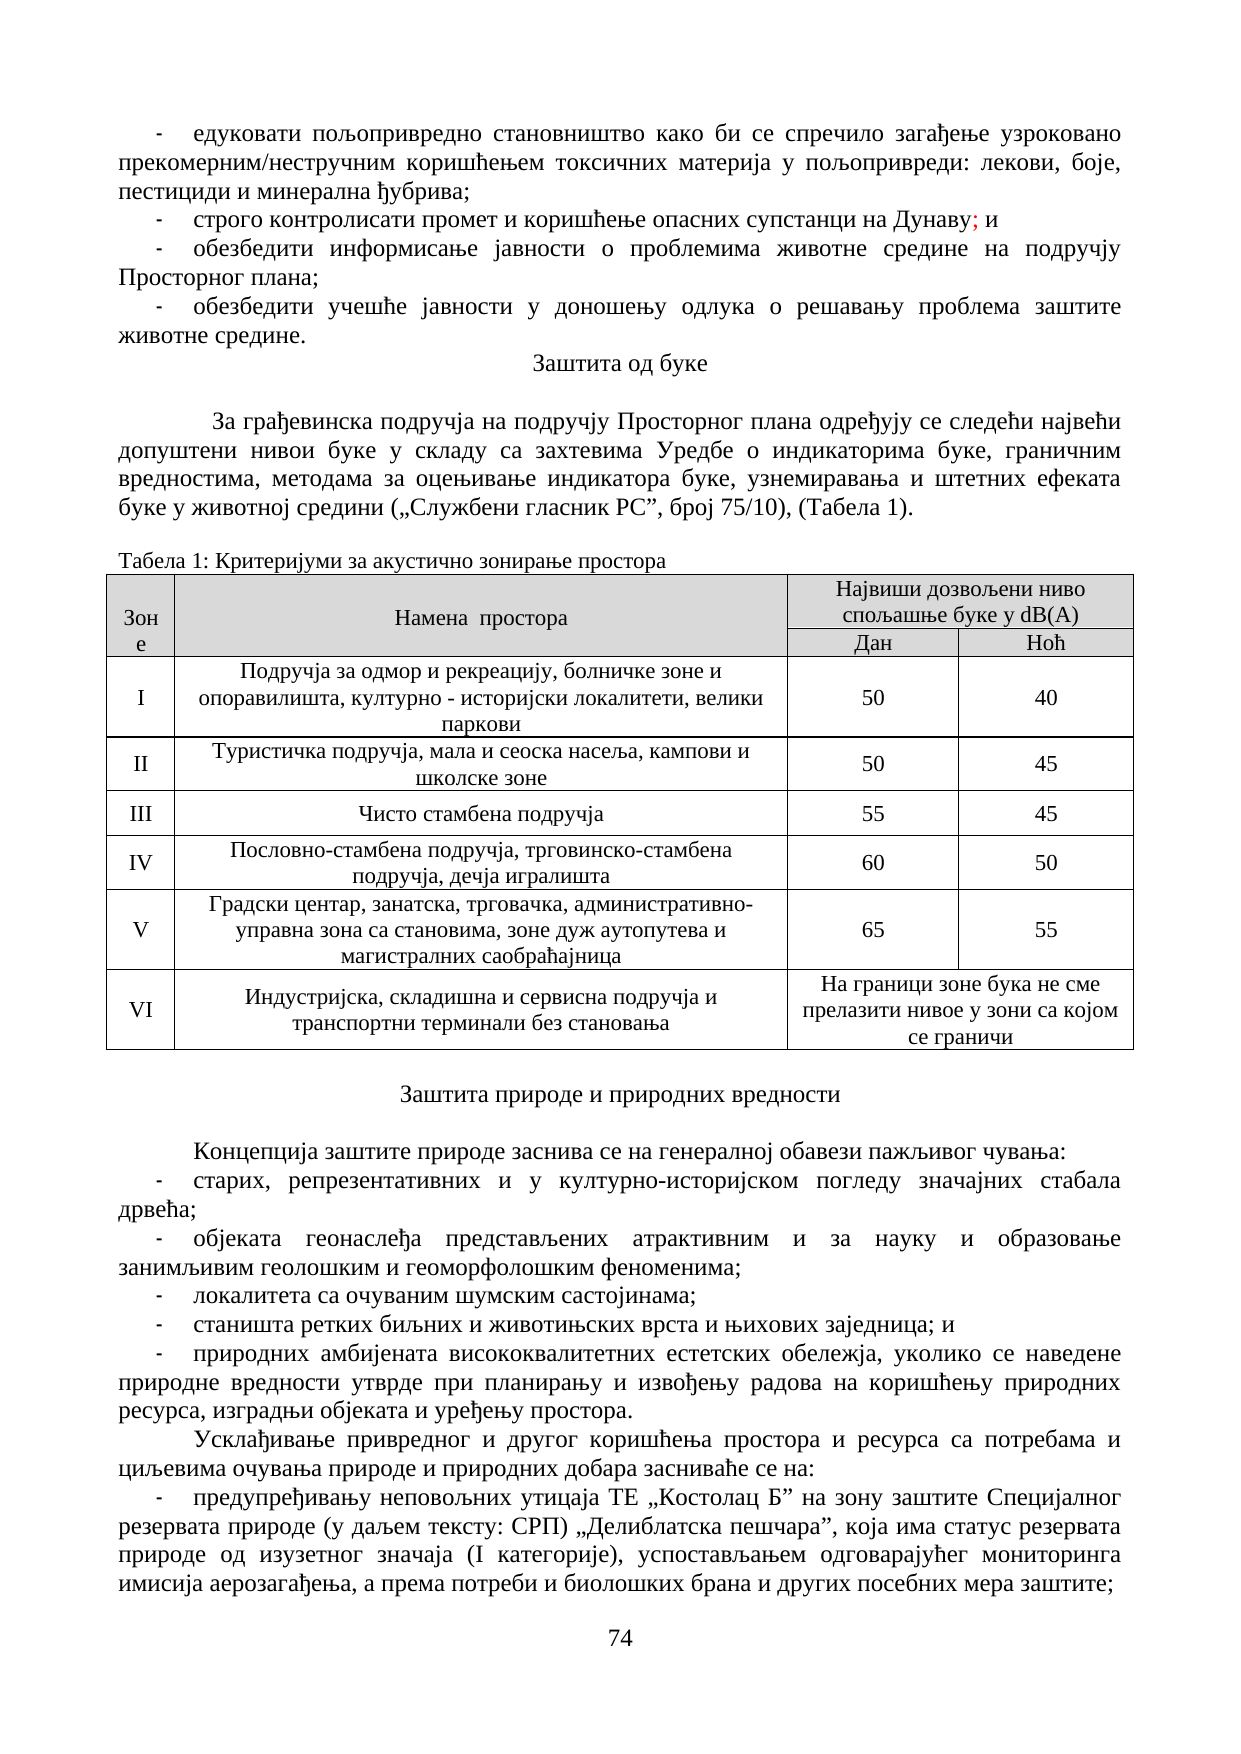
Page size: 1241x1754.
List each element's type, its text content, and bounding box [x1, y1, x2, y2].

text Усклађивање привредног и другог коришћења простора и ресурса са потребама и циљевима очувања природе и природних добара засниваће се на: [118, 1424, 1122, 1482]
text Табела 1: Критеријуми за акустично зонирање простора [118, 547, 1122, 574]
text За грађевинска подручја на подручју Просторног плана одређују се следећи највећи допуштени нивои буке у складу са захтевима Уредбе о индикаторима буке, граничним вредностима, методама за оцењивање индикатора буке, узнемиравања и штетних ефеката буке у животној средини („Службени гласник РС”, број 75/10), (Табела 1). [118, 406, 1122, 521]
text Заштита од буке [118, 348, 1122, 377]
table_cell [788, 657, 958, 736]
list обезбедити учешће јавности у доношењу одлука о решавању проблема заштите животне средине. [118, 291, 1122, 348]
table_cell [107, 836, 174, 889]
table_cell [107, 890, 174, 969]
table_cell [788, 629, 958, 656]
text Концепција заштите природе заснива се на генералној обавези пажљивог чувања: [118, 1136, 1122, 1165]
list строго контролисати промет и коришћење опасних супстанци на Дунаву; и [118, 204, 1122, 233]
list обезбедити информисање јавности о проблемима животне средине на подручју Просторног плана; [118, 233, 1122, 291]
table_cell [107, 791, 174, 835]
list локалитета са очуваним шумским састојинама; [118, 1280, 1122, 1309]
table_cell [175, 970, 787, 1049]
list природних амбијената висококвалитетних естетских обележја, уколико се наведене природне вредности утврде при планирању и извођењу радова на коришћењу природних ресурса, изградњи објеката и уређењу простора. [118, 1338, 1122, 1424]
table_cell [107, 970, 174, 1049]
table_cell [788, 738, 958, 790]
list предупређивању неповољних утицаја ТЕ „Костолац Б” на зону заштите Специјалног резервата природе (у даљем тексту: СРП) „Делиблатска пешчара”, која има статус резервата природе од изузетног значаја (I категорије), успостављањем одговарајућег мониторинга имисија аерозагађења, а према потреби и биолошких брана и других посебних мера заштите; [118, 1482, 1122, 1597]
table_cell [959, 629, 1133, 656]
text Заштита природе и природних вредности [118, 1079, 1122, 1108]
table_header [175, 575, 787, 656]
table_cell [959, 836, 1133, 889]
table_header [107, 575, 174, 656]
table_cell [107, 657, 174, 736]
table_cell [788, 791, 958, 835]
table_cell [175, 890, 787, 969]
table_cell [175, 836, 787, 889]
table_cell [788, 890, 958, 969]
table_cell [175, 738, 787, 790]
list старих, репрезентативних и у културно-историјском погледу значајних стабала дрвећа; [118, 1165, 1122, 1223]
list станишта ретких биљних и животињских врста и њихових заједница; и [118, 1309, 1122, 1338]
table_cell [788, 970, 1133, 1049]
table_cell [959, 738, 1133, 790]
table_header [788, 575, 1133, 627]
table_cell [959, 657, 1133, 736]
list објеката геонаслеђа представљених атрактивним и за науку и образовање занимљивим геолошким и геоморфолошким феноменима; [118, 1223, 1122, 1280]
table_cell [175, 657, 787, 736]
list едуковати пољопривредно становништво како би се спречило загађење узроковано прекомерним/нестручним коришћењем токсичних материја у пољопривреди: лекови, боје, пестициди и минерална ђубрива; [118, 118, 1122, 204]
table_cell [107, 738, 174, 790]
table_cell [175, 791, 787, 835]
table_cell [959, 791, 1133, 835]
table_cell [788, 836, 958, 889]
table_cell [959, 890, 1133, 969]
